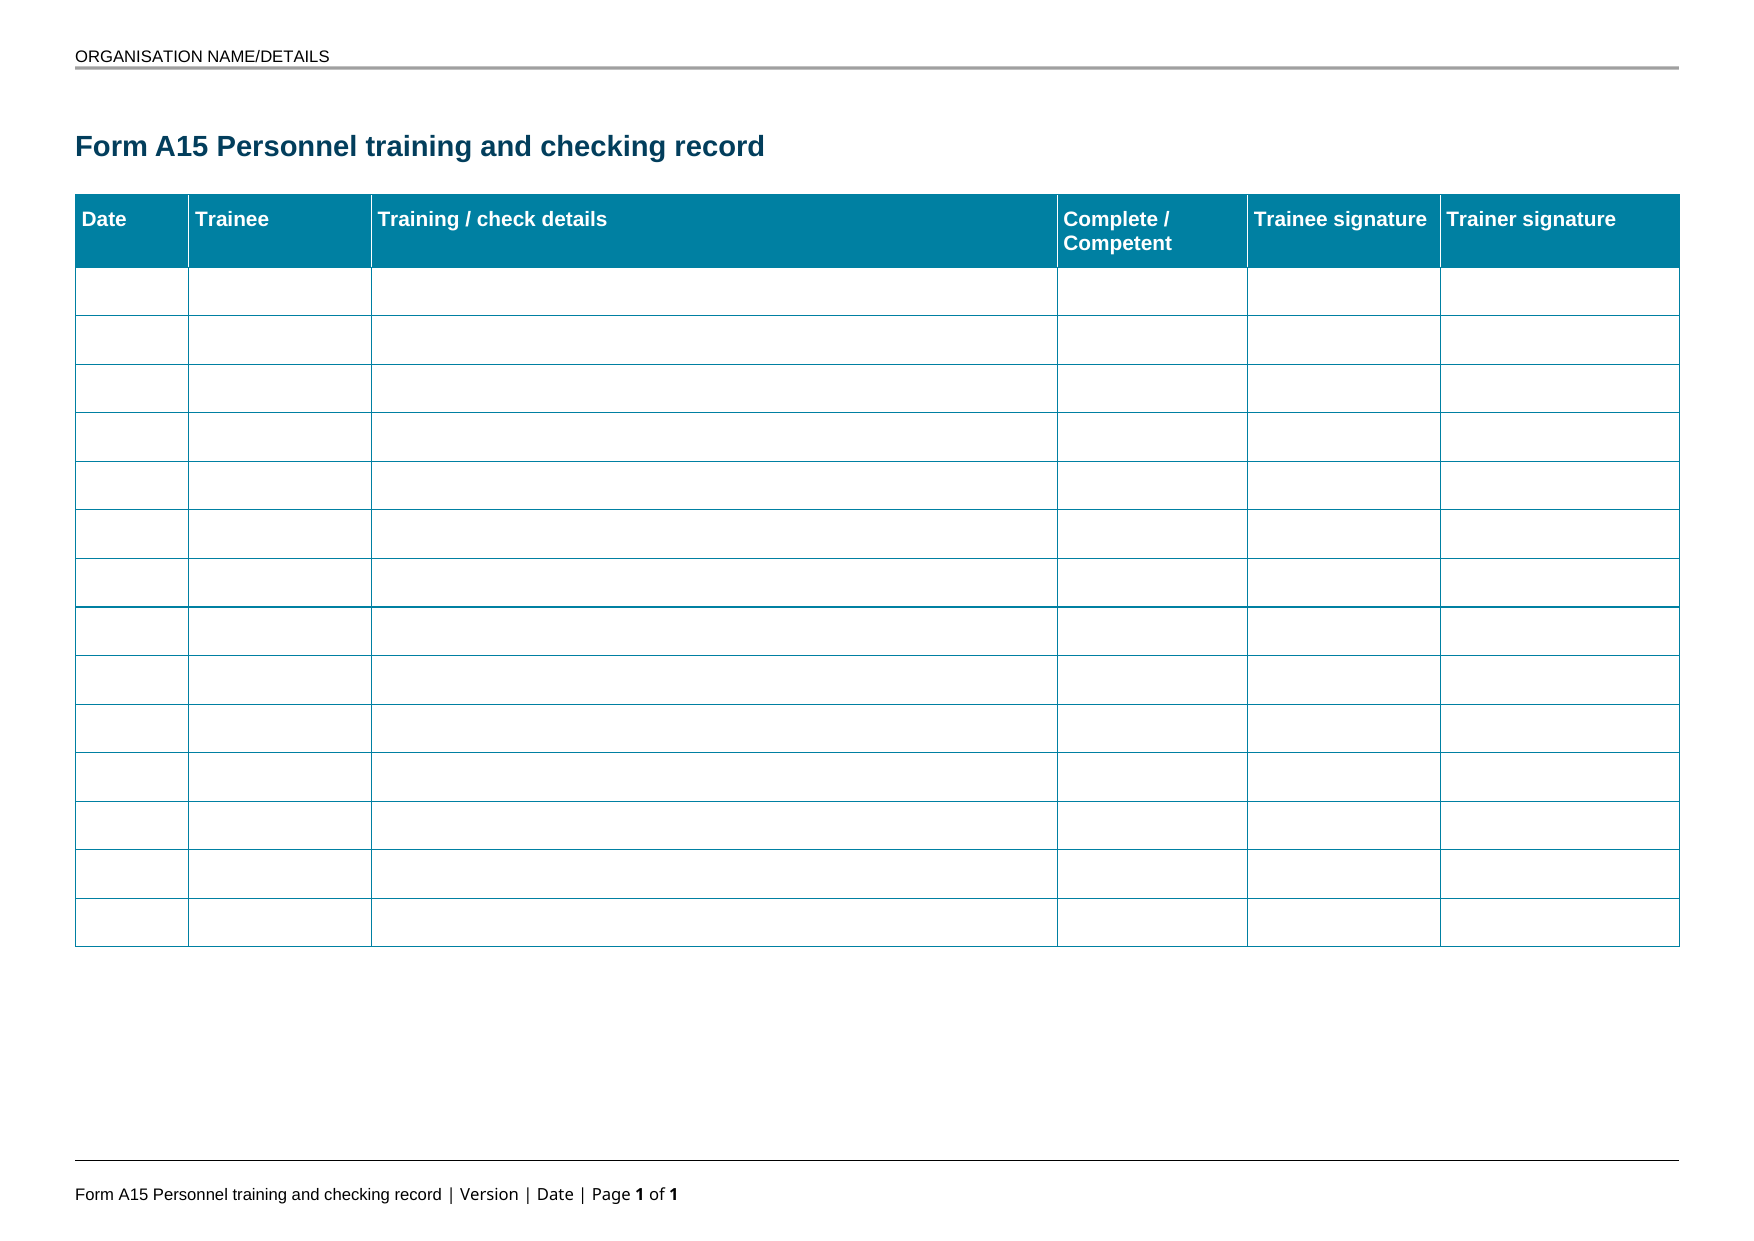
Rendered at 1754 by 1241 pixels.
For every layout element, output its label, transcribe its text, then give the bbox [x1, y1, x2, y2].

table_cell [76, 656, 188, 703]
table_cell [1248, 316, 1440, 364]
table_cell [76, 608, 188, 655]
table_cell [76, 705, 188, 752]
table_cell [189, 850, 371, 898]
table_cell [1441, 850, 1679, 898]
table_cell [1058, 753, 1247, 801]
table_cell [1058, 559, 1247, 606]
table_cell [189, 608, 371, 655]
table_cell [1248, 802, 1440, 849]
table_cell [76, 899, 188, 946]
table_cell [372, 608, 1057, 655]
table_cell [189, 413, 371, 461]
table_header Training / check details [372, 195, 1057, 267]
table_cell [1058, 850, 1247, 898]
table_cell [1441, 510, 1679, 558]
table_cell [1058, 802, 1247, 849]
table_cell [1441, 753, 1679, 801]
table_cell [372, 559, 1057, 606]
table_cell [1248, 705, 1440, 752]
table_cell [1441, 608, 1679, 655]
table_cell [1441, 268, 1679, 315]
table_cell [1058, 268, 1247, 315]
table_cell [1058, 510, 1247, 558]
table_cell [372, 753, 1057, 801]
table_cell [189, 559, 371, 606]
table_cell [76, 268, 188, 315]
table_cell [76, 413, 188, 461]
table_cell [76, 462, 188, 509]
table_cell [76, 850, 188, 898]
table_cell [189, 802, 371, 849]
table_cell [1441, 365, 1679, 412]
table_cell [1441, 413, 1679, 461]
table_cell [372, 656, 1057, 703]
table_cell [1058, 365, 1247, 412]
table_cell [1441, 462, 1679, 509]
table_header Trainee [189, 195, 371, 267]
table_cell [1058, 656, 1247, 703]
table_cell [372, 413, 1057, 461]
table_cell [189, 316, 371, 364]
table_cell [1058, 316, 1247, 364]
table_cell [1058, 462, 1247, 509]
table_cell [189, 705, 371, 752]
table_cell [1441, 559, 1679, 606]
table_cell [372, 268, 1057, 315]
table_cell [189, 753, 371, 801]
table_header Trainer signature [1441, 195, 1679, 267]
table_cell [76, 365, 188, 412]
table_cell [1058, 413, 1247, 461]
table_cell [1441, 316, 1679, 364]
table_cell [1248, 608, 1440, 655]
table_cell [76, 559, 188, 606]
table_cell [1248, 510, 1440, 558]
table_cell [189, 510, 371, 558]
table_cell [76, 753, 188, 801]
table_cell [1248, 559, 1440, 606]
table_cell [372, 365, 1057, 412]
table_cell [372, 899, 1057, 946]
table_cell [1058, 705, 1247, 752]
table_header Trainee signature [1248, 195, 1440, 267]
table_cell [1058, 899, 1247, 946]
table_cell [76, 802, 188, 849]
table_header Complete / Competent [1058, 195, 1247, 267]
table_cell [372, 850, 1057, 898]
table_cell [189, 462, 371, 509]
table_cell [1248, 268, 1440, 315]
table_cell [189, 365, 371, 412]
table_cell [372, 705, 1057, 752]
table_cell [189, 656, 371, 703]
table_cell [76, 510, 188, 558]
table_cell [189, 899, 371, 946]
table_cell [372, 462, 1057, 509]
table_cell [1441, 705, 1679, 752]
table_cell [1248, 753, 1440, 801]
table_cell [76, 316, 188, 364]
table_cell [1248, 413, 1440, 461]
table_cell [1058, 608, 1247, 655]
table_cell [1248, 656, 1440, 703]
table_header Date [76, 195, 188, 267]
table_cell [372, 802, 1057, 849]
table_cell [189, 268, 371, 315]
table_cell [1248, 462, 1440, 509]
table_cell [372, 510, 1057, 558]
table_cell [1248, 850, 1440, 898]
table_cell [1441, 656, 1679, 703]
table_cell [1441, 802, 1679, 849]
table_cell [372, 316, 1057, 364]
table_cell [1248, 365, 1440, 412]
table_cell [1441, 899, 1679, 946]
table_cell [1248, 899, 1440, 946]
